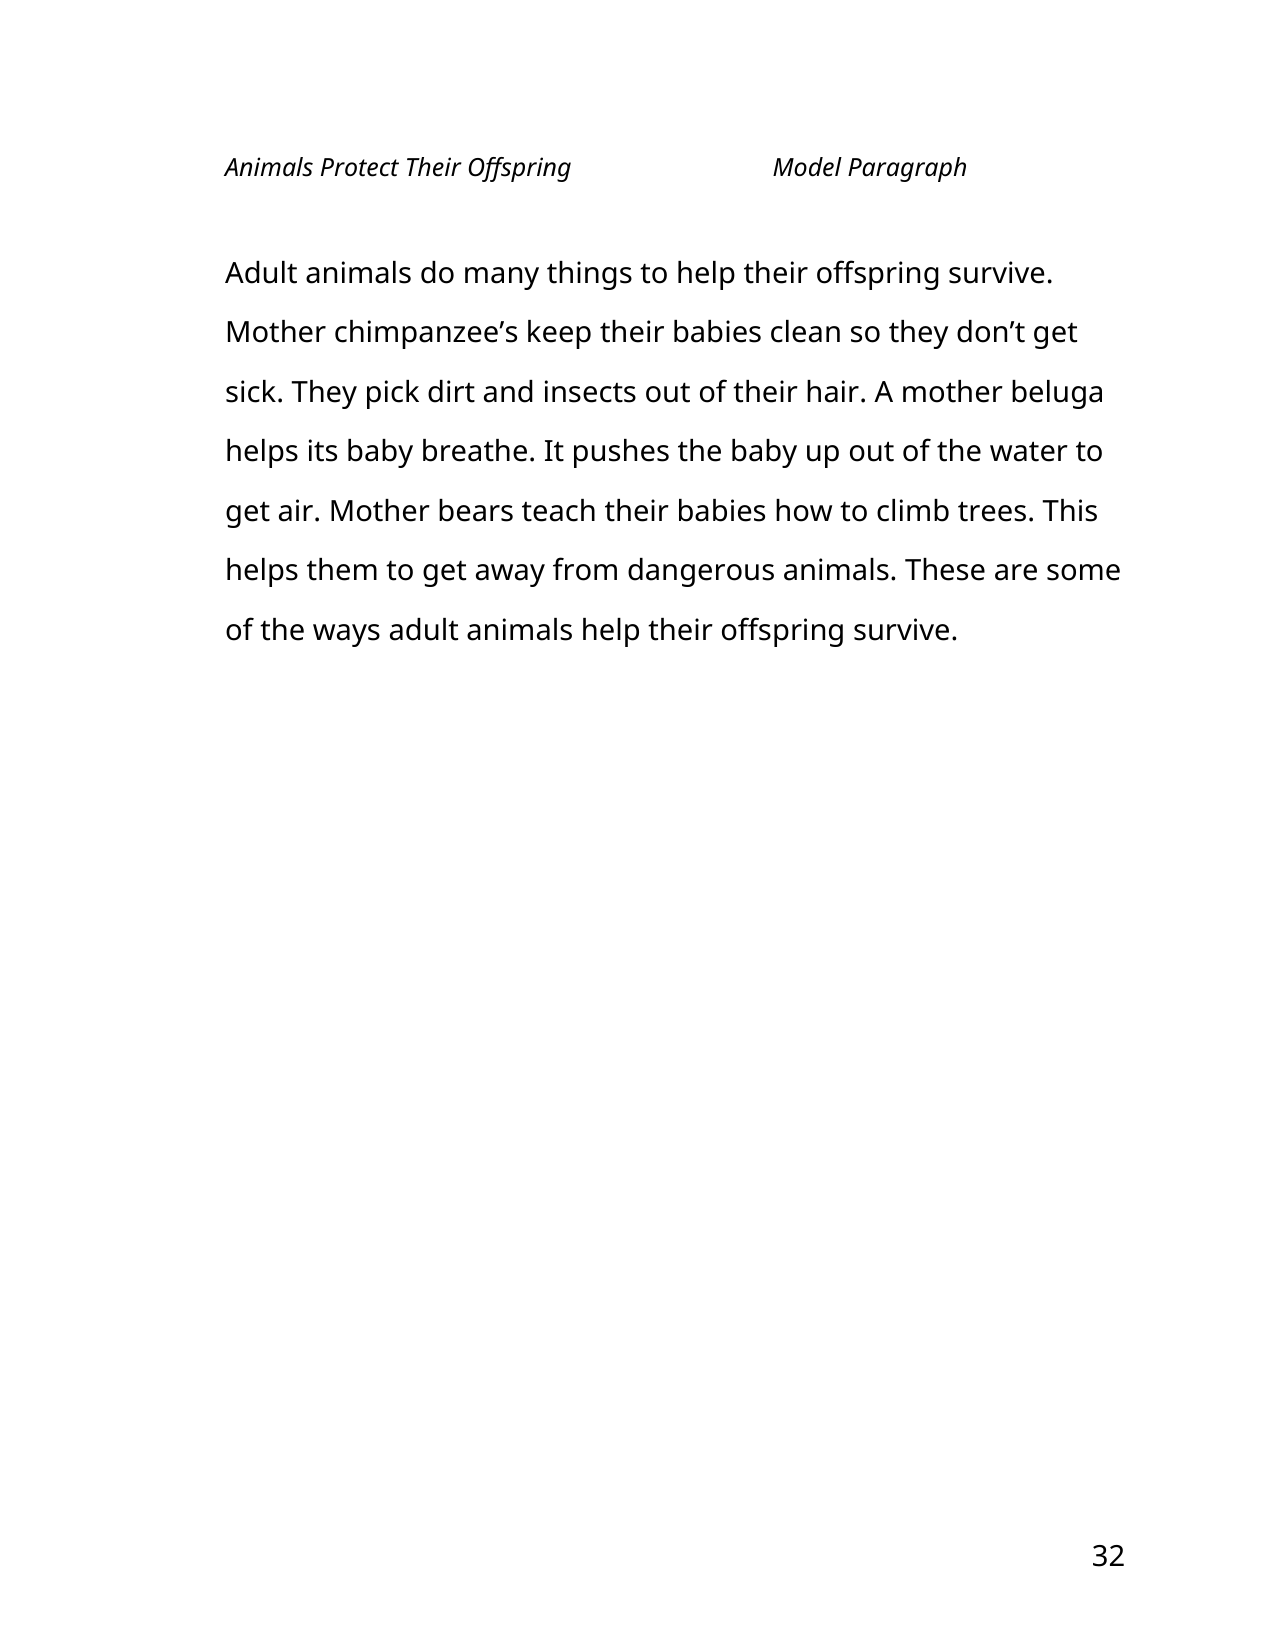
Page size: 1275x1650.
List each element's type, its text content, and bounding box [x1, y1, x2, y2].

list Animals Protect Their Offspring Model Paragraph [225, 150, 1125, 184]
list Adult animals do many things to help their offspring survive. Mother chimpanzee’s keep their babies clean so they don’t get sick. They pick dirt and insects out of their hair. A mother beluga helps its baby breathe. It pushes the baby up out of the water to get air. Mother bears teach their babies how to climb trees. This helps them to get away from dangerous animals. These are some of the ways adult animals help their offspring survive. [225, 252, 1125, 649]
